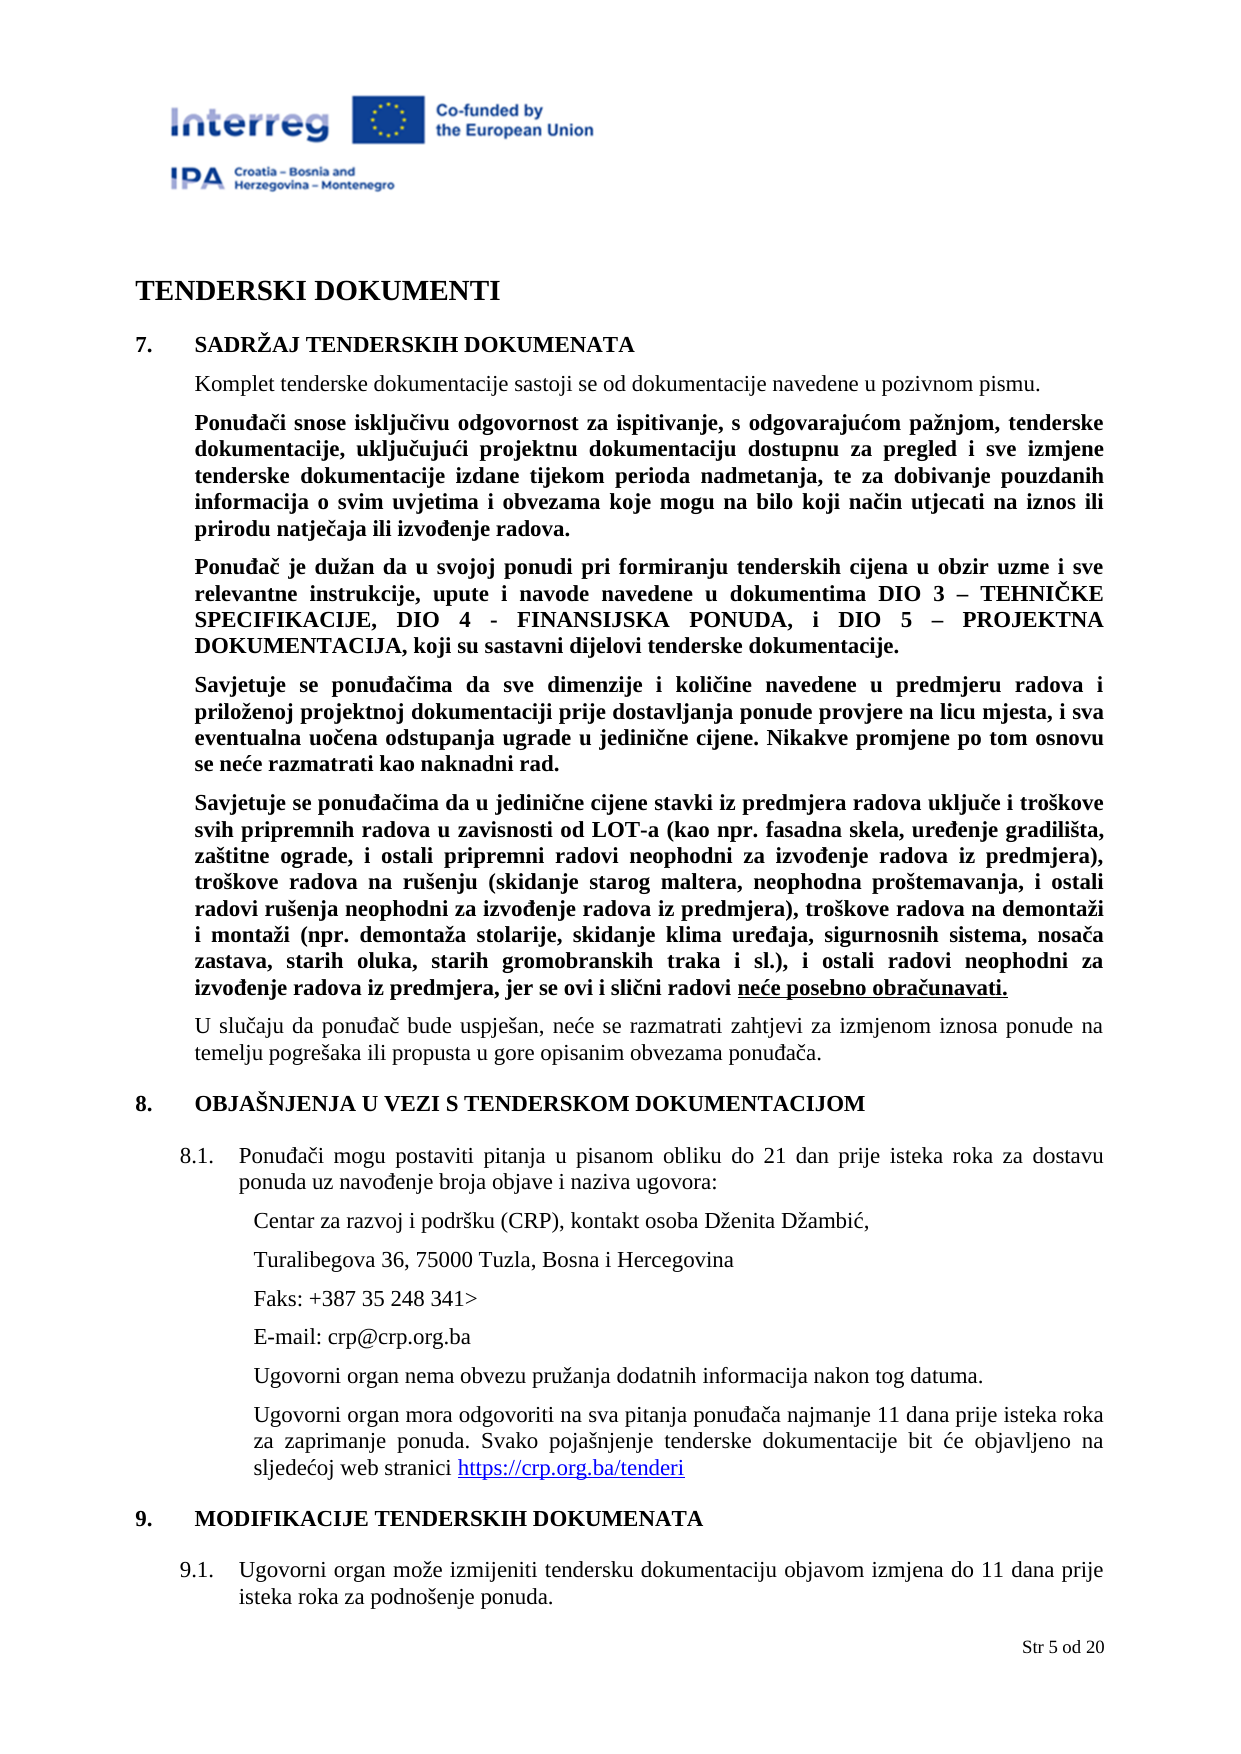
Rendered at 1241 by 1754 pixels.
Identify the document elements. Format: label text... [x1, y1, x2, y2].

text Savjetuje se ponuđačima da u jedinične cijene stavki iz predmjera radova uključe i troškove svih pripremnih radova u zavisnosti od LOT-a (kao npr. fasadna skela, uređenje gradilišta, zaštitne ograde, i ostali pripremni radovi neophodni za izvođenje radova iz predmjera), troškove radova na rušenju (skidanje starog maltera, neophodna proštemavanja, i ostali radovi rušenja neophodni za izvođenje radova iz predmjera), troškove radova na demontaži i montaži (npr. demontaža stolarije, skidanje klima uređaja, sigurnosnih sistema, nosača zastava, starih oluka, starih gromobranskih traka i sl.), i ostali radovi neophodni za izvođenje radova iz predmjera, jer se ovi i slični radovi neće posebno obračunavati. [194, 789, 1105, 1000]
text Turalibegova 36, 75000 Tuzla, Bosna i Hercegovina [253, 1246, 1105, 1272]
subtitle OBJAŠNJENJA U VEZI S TENDERSKOM DOKUMENTACIJOM [135, 1090, 1105, 1117]
text Ponuđači snose isključivu odgovornost za ispitivanje, s odgovarajućom pažnjom, tenderske dokumentacije, uključujući projektnu dokumentaciju dostupnu za pregled i sve izmjene tenderske dokumentacije izdane tijekom perioda nadmetanja, te za dobivanje pouzdanih informacija o svim uvjetima i obvezama koje mogu na bilo koji način utjecati na iznos ili prirodu natječaja ili izvođenje radova. [194, 409, 1105, 541]
subtitle SADRŽAJ TENDERSKIH DOKUMENATA [135, 331, 1105, 358]
text Komplet tenderske dokumentacije sastoji se od dokumentacije navedene u pozivnom pismu. [194, 370, 1105, 397]
text Ugovorni organ mora odgovoriti na sva pitanja ponuđača najmanje 11 dana prije isteka roka za zaprimanje ponuda. Svako pojašnjenje tenderske dokumentacije bit će objavljeno na sljedećoj web stranici https://crp.org.ba/tenderi [253, 1401, 1105, 1480]
picture [147, 72, 618, 213]
text E-mail: crp@crp.org.ba [253, 1323, 1105, 1350]
text Faks: +387 35 248 341> [253, 1284, 1105, 1311]
text Ugovorni organ nema obvezu pružanja dodatnih informacija nakon tog datuma. [253, 1362, 1105, 1389]
text Ponuđač je dužan da u svojoj ponudi pri formiranju tenderskih cijena u obzir uzme i sve relevantne instrukcije, upute i navode navedene u dokumentima DIO 3 – TEHNIČKE SPECIFIKACIJE, DIO 4 - FINANSIJSKA PONUDA, i DIO 5 – PROJEKTNA DOKUMENTACIJA, koji su sastavni dijelovi tenderske dokumentacije. [194, 553, 1105, 659]
text Centar za razvoj i podršku (CRP), kontakt osoba Dženita Džambić, [253, 1207, 1105, 1233]
text U slučaju da ponuđač bude uspješan, neće se razmatrati zahtjevi za izmjenom iznosa ponude na temelju pogrešaka ili propusta u gore opisanim obvezama ponuđača. [194, 1013, 1105, 1065]
text Savjetuje se ponuđačima da sve dimenzije i količine navedene u predmjeru radova i priloženoj projektnoj dokumentaciji prije dostavljanja ponude provjere na licu mjesta, i sva eventualna uočena odstupanja ugrade u jedinične cijene. Nikakve promjene po tom osnovu se neće razmatrati kao naknadni rad. [194, 671, 1105, 777]
subtitle Ponuđači mogu postaviti pitanja u pisanom obliku do 21 dan prije isteka roka za dostavu ponuda uz navođenje broja objave i naziva ugovora: [179, 1142, 1105, 1194]
subtitle MODIFIKACIJE TENDERSKIH DOKUMENATA [135, 1505, 1105, 1532]
subtitle TENDERSKI DOKUMENTI [135, 273, 1105, 306]
subtitle Ugovorni organ može izmijeniti tendersku dokumentaciju objavom izmjena do 11 dana prije isteka roka za podnošenje ponuda. [179, 1557, 1105, 1609]
